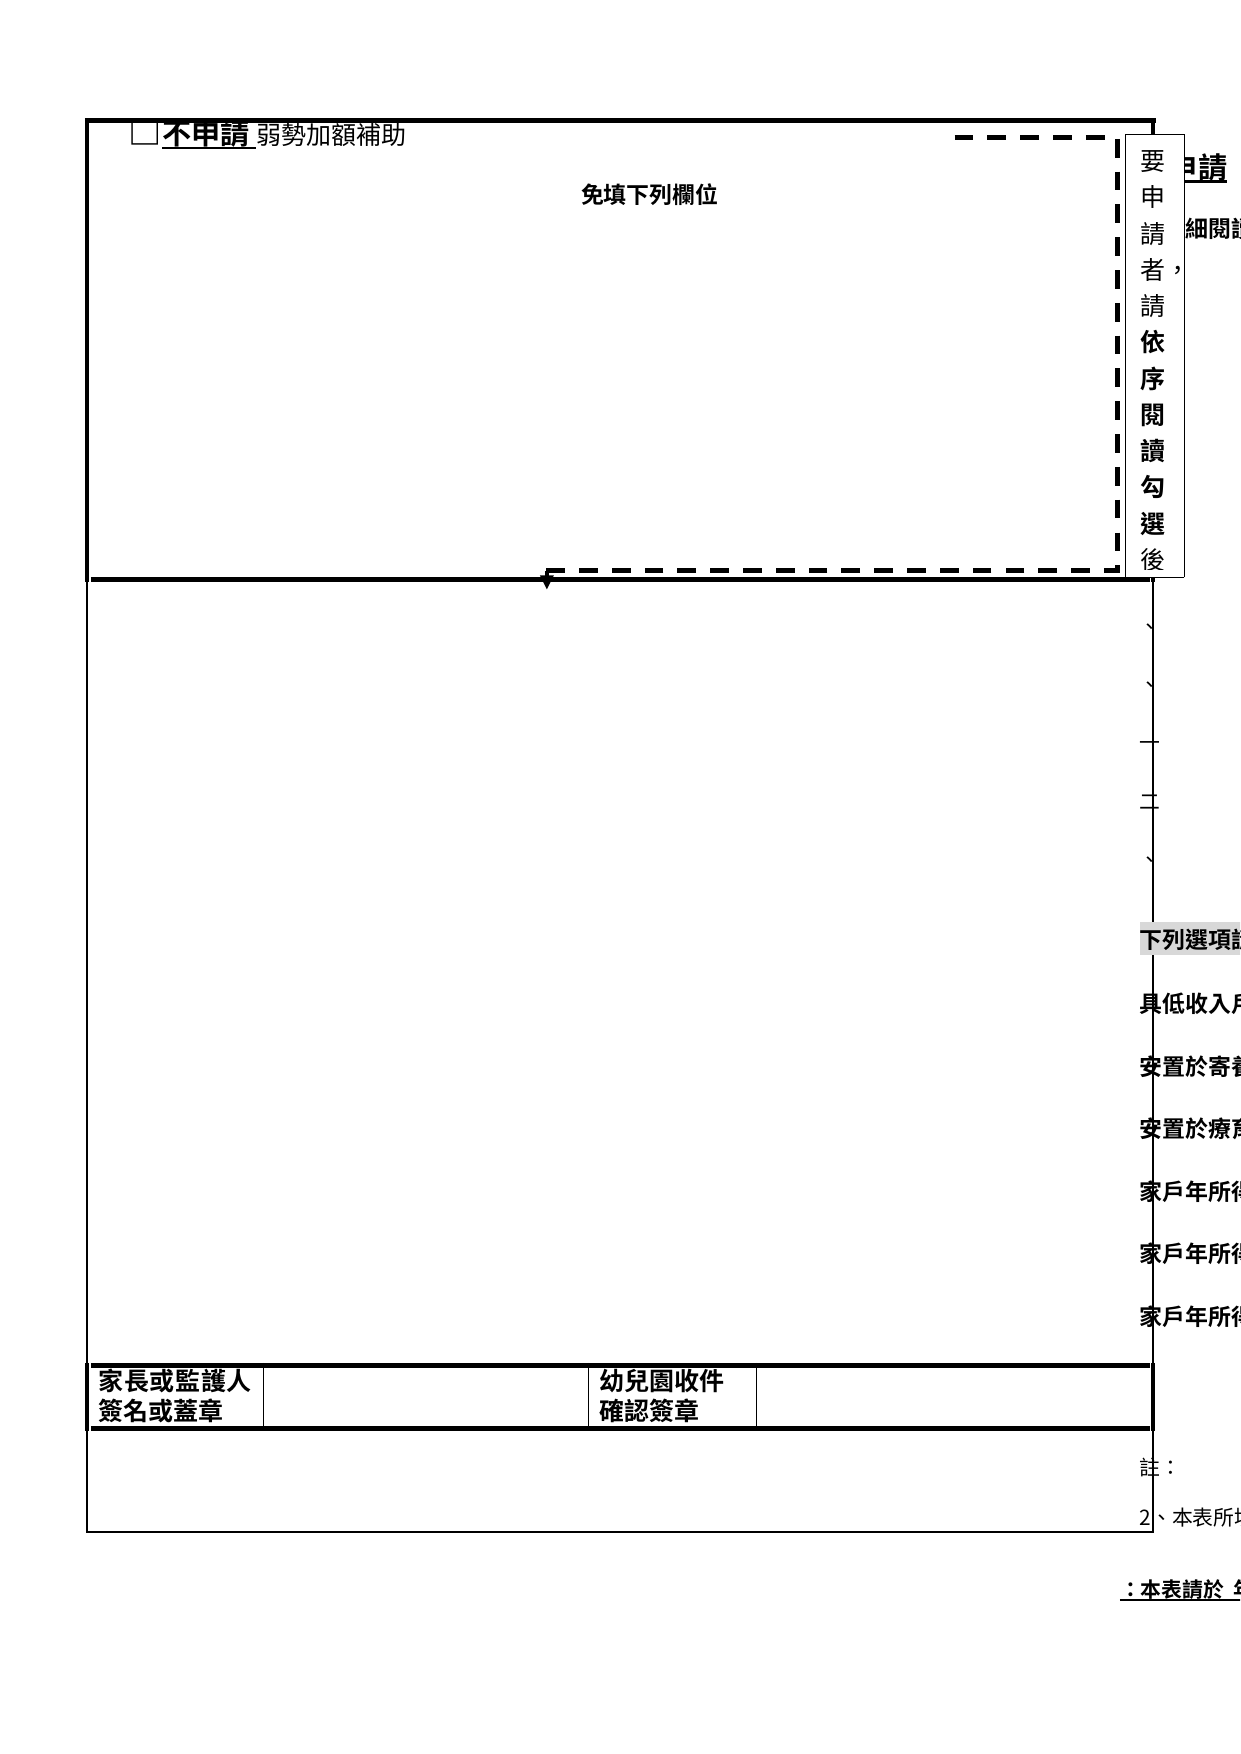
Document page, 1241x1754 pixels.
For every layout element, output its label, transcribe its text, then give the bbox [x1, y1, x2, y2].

table_cell [757, 1363, 1151, 1426]
text 註：本表請於 年 月 日前交給幼兒就讀之幼兒園，以便協助向直轄市、縣(市)政府申請補助及轉發補助款項。 [1120, 1545, 1240, 1599]
table_cell □不申請 弱勢加額補助 (免填下列欄位，並請於下方欄簽名) [89, 123, 594, 577]
table_cell 家長或監護人簽名或蓋章 [89, 1363, 263, 1426]
table_cell 幼兒園收件 確認簽章 [589, 1368, 756, 1426]
table_cell 附註：1、本表應由幼兒家長或監護人確認申請資格與意願，親自勾選及簽名或蓋章，以保障權益。 2、本表所填各項資料及檢附相關證件，由幼兒就讀之幼兒園詳實核閱。 [88, 1426, 1152, 1531]
table_cell 一、申請本項補助者，同意由全國幼兒園幼生管理系統協助查調個人資料。 二、申請單位將依您所填資料，比對下列資料： (一)低收入戶、中低收入戶資格：比對直轄市、縣(市)政府核定當年度之低收入戶或中低收入戶資格。 (二)家戶年所得資料：比對稅捐稽徵機關核定之最近一年度綜合所得稅等相關資料。 三、對於系統比對結果有疑義或查無資料時，家長須自行提供佐證資料，以利地方主管機關採個案審核。 ●下列選項請擇一勾選： □具低收入戶或中低收入戶資格 □安置於寄養家庭之幼童。(請提供最近一次寄養證明文件) □安置於療育機構或私立育幼院之幼童(請提供最近一次療育機構立案證明及幼兒安置證明文件) □家戶年所得符合以下選項，要申請本項補助(請勾選下列選項)： ○家戶年所得逾50萬-70萬(含)元 ○家戶年所得逾30萬-50萬(含)元 ○家戶年所得30萬元以下 ○不確定家戶年所得，由系統協助比對 [88, 577, 1152, 1363]
table_cell □要申請 弱勢加額補助 (請仔細閱讀下列說明，並勾選符合資格) [595, 123, 1151, 577]
table_cell [264, 1368, 588, 1426]
